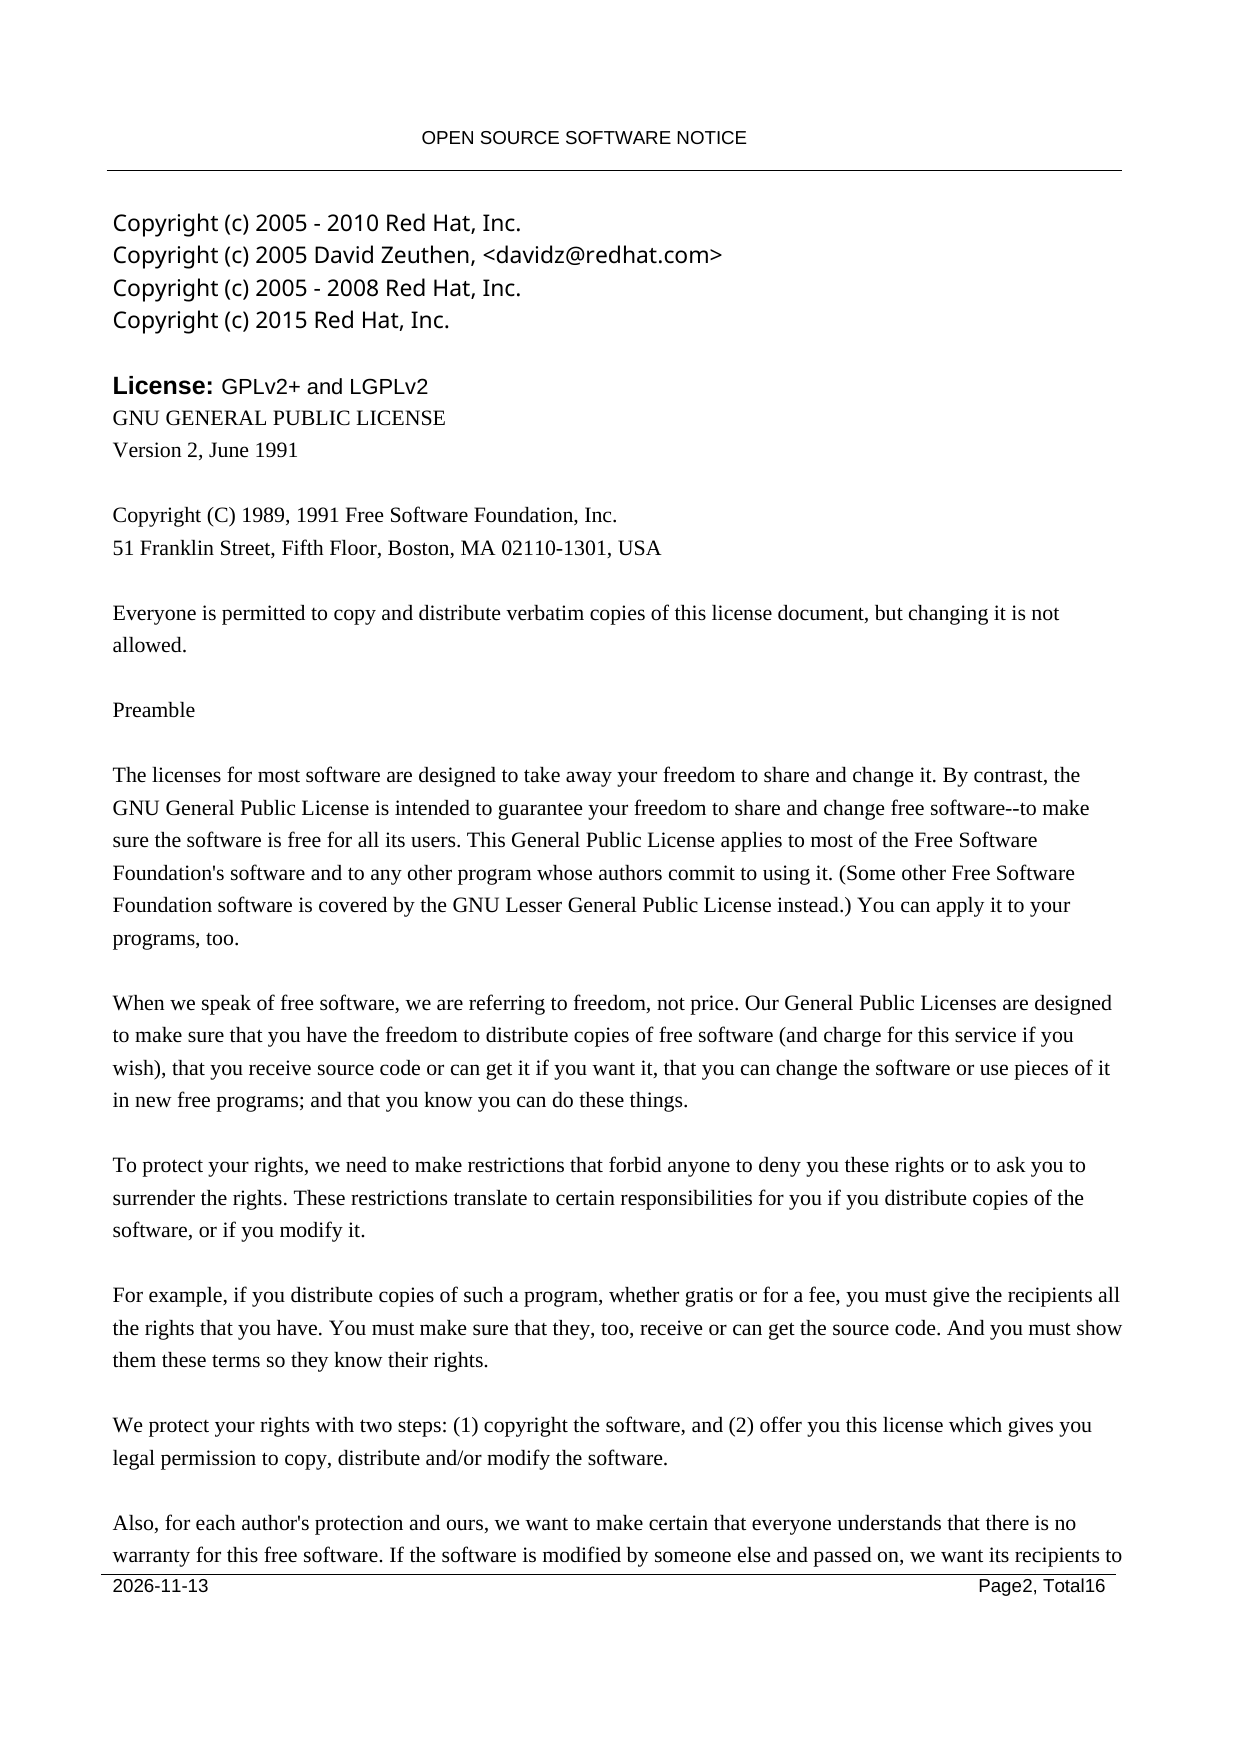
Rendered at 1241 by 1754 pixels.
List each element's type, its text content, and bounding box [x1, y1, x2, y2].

text License: GPLv2+ and LGPLv2 [112, 369, 1128, 401]
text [112, 401, 1128, 1571]
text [112, 206, 1128, 369]
